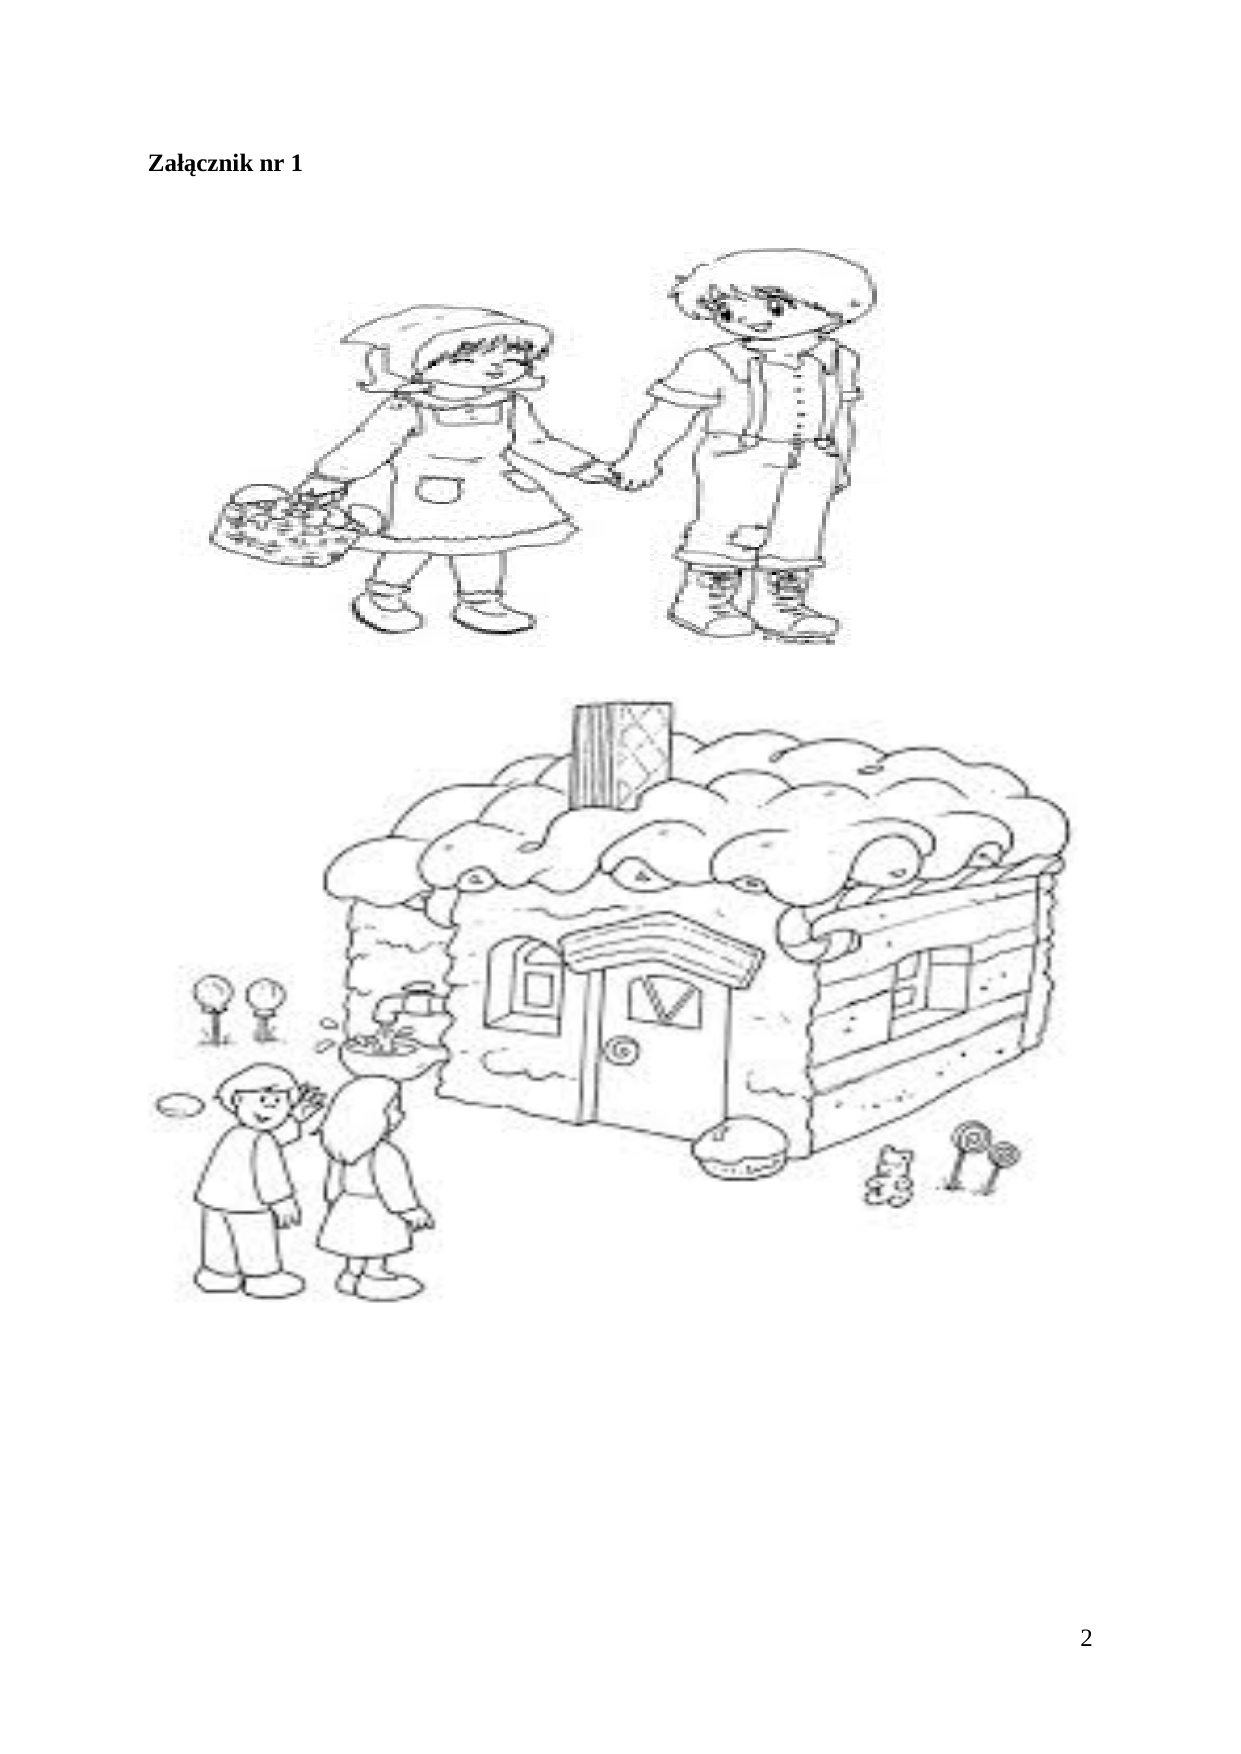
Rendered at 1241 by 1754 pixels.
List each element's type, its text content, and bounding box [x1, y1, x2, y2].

text Załącznik nr 1 [148, 148, 1093, 176]
picture [147, 230, 961, 684]
picture [147, 697, 1078, 1306]
